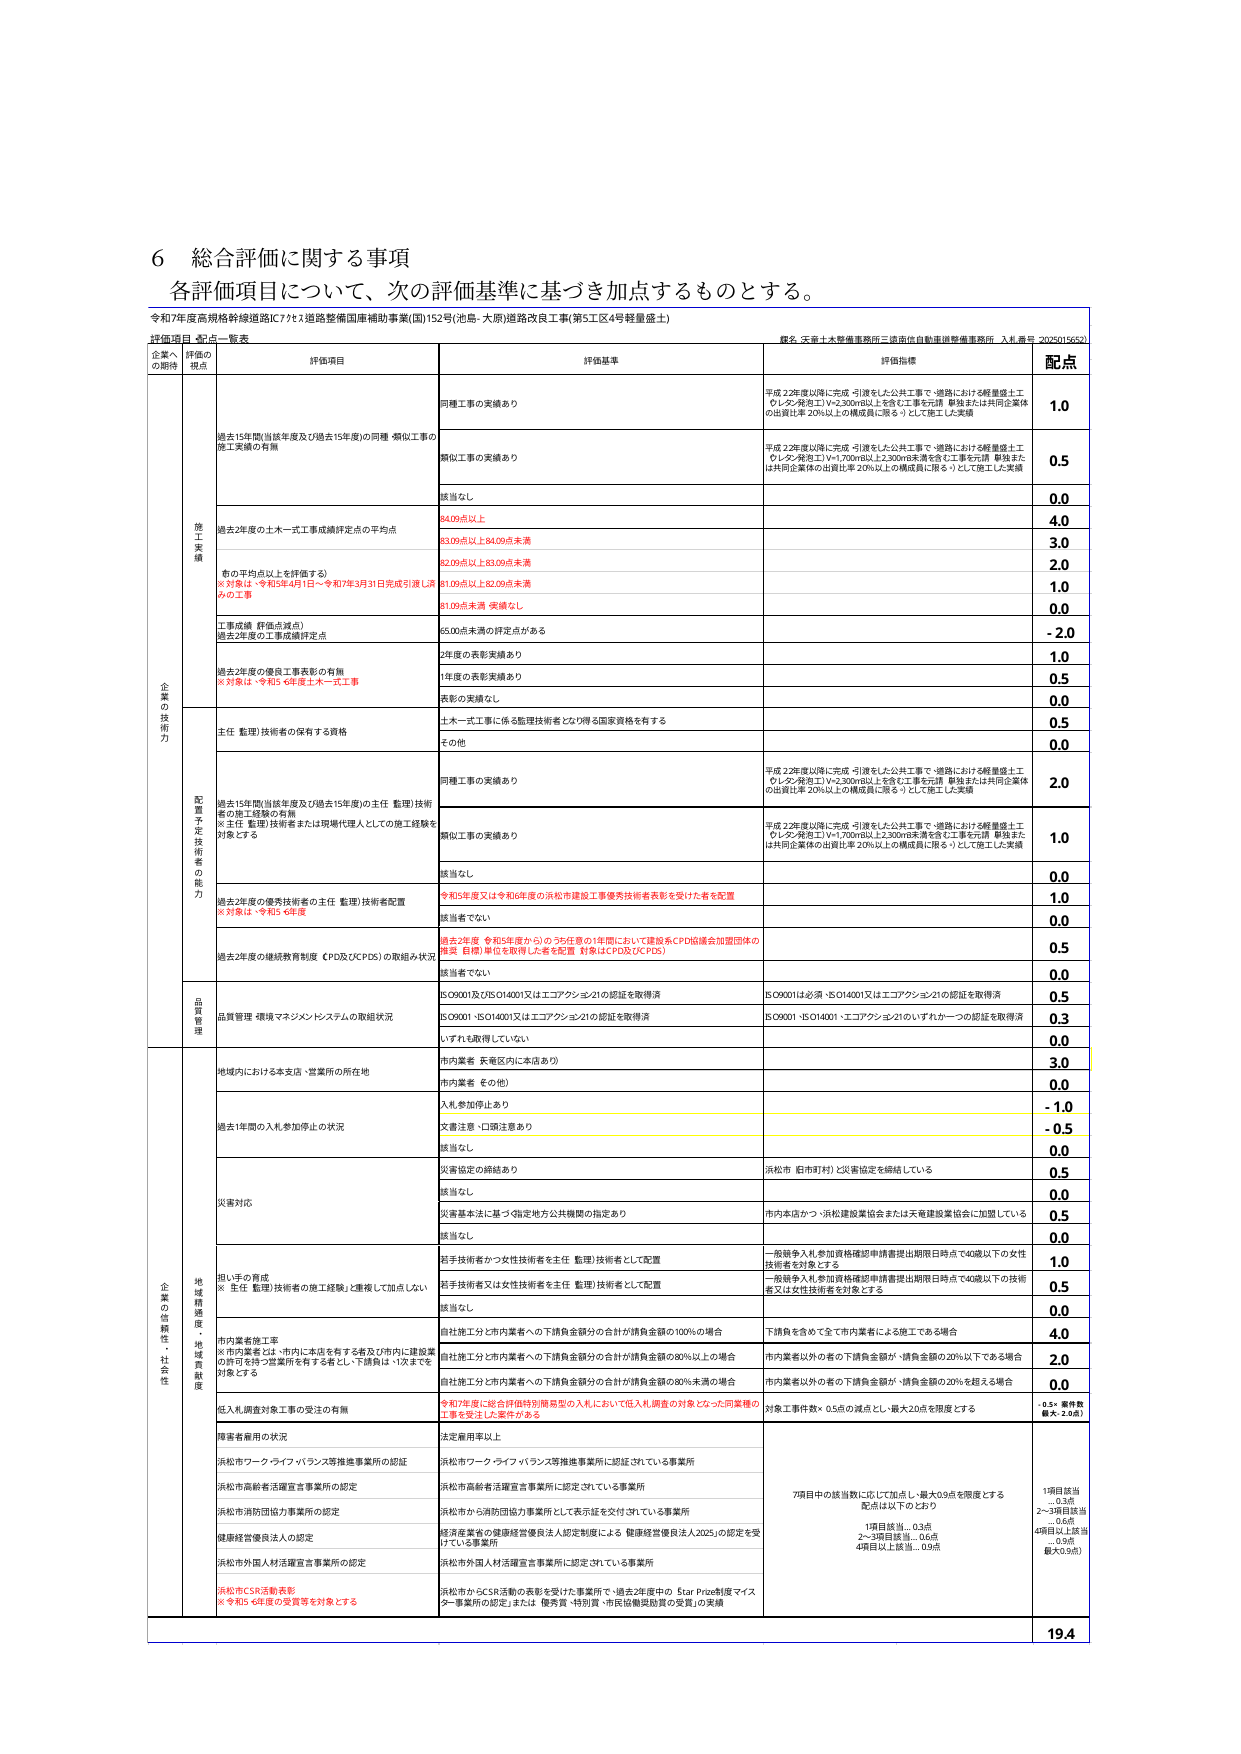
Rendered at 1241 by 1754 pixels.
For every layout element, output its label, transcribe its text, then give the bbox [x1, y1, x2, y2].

text 各評価項目について、次の評価基準に基づき加点するものとする。 [169, 273, 1092, 307]
text ６ 総合評価に関する事項 [148, 239, 1092, 273]
